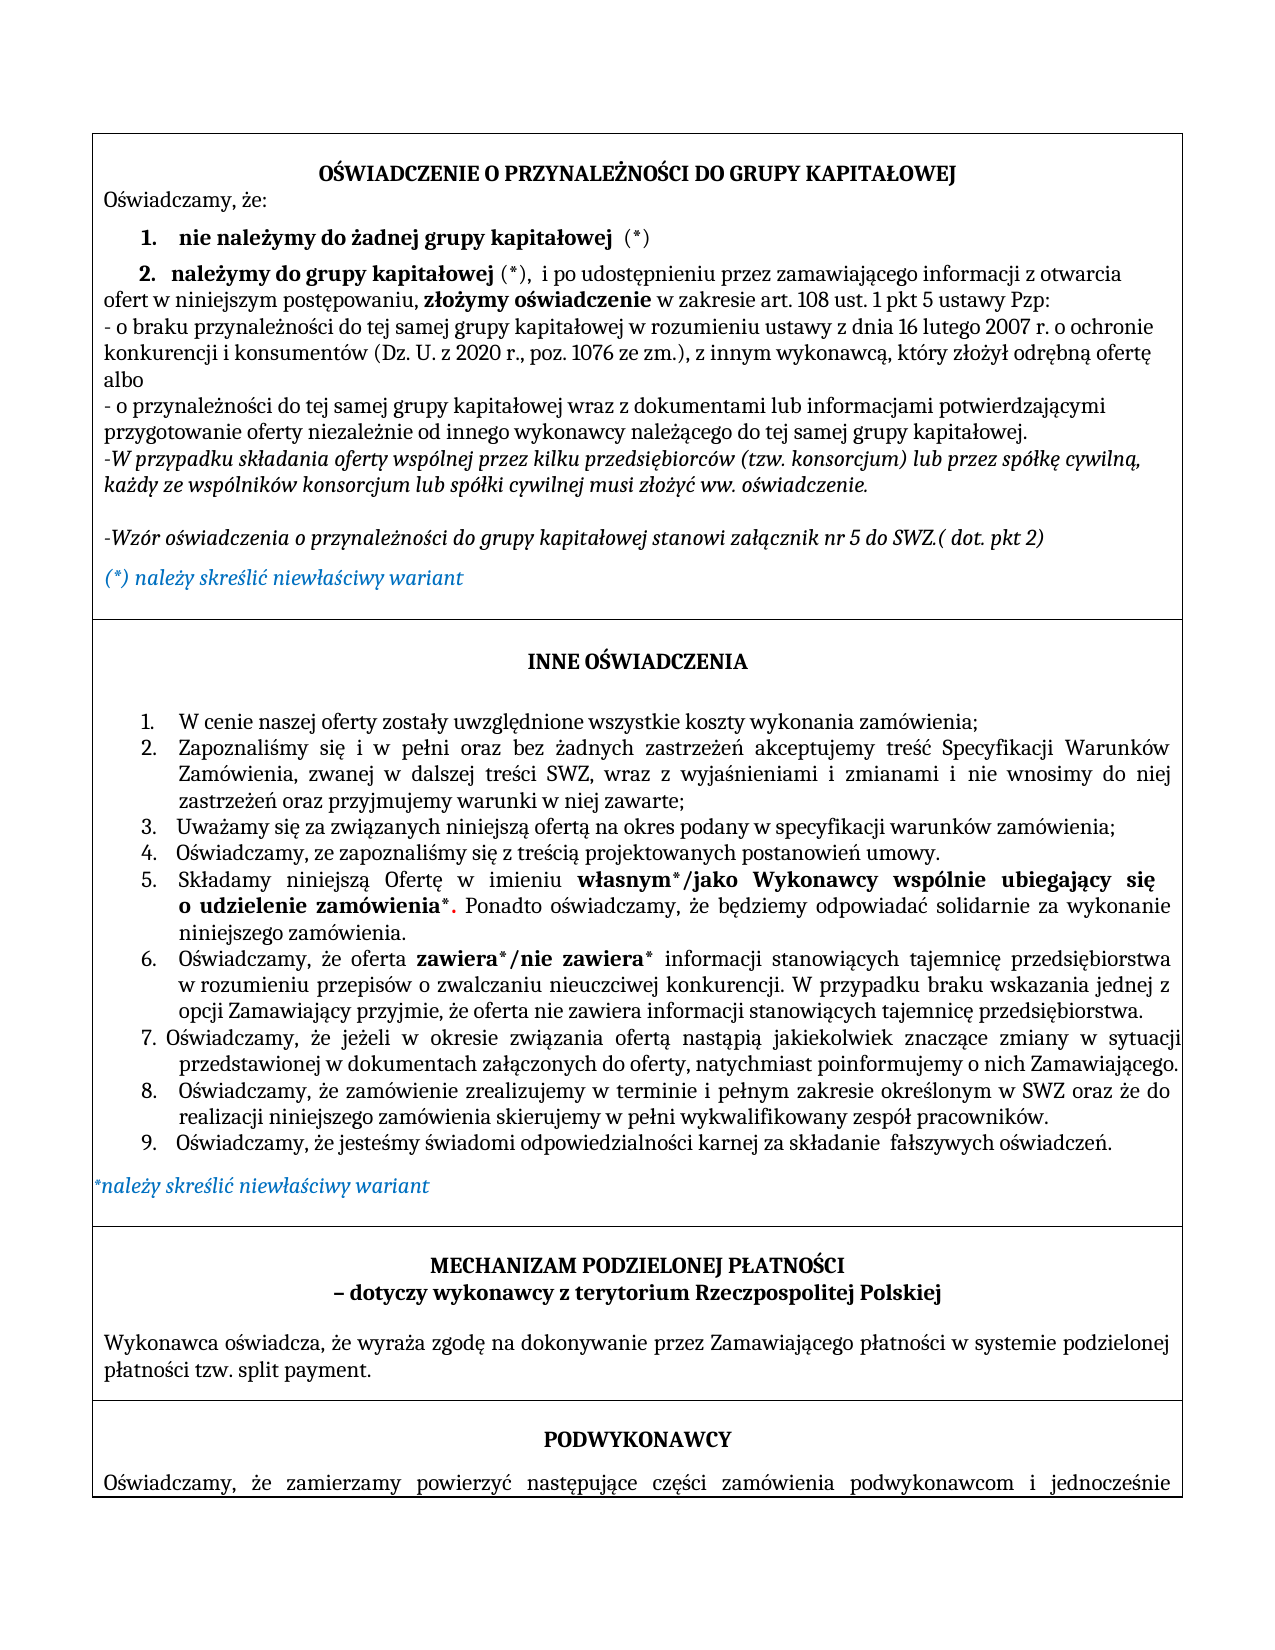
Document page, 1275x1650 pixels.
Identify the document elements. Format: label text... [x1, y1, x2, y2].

table_cell MECHANIZAM PODZIELONEJ PŁATNOŚCI – dotyczy wykonawcy z terytorium Rzeczpospolitej Polskiej Wykonawca oświadcza, że wyraża zgodę na dokonywanie przez Zamawiającego płatności w systemie podzielonej płatności tzw. split payment. [93, 1227, 1182, 1399]
table_cell INNE OŚWIADCZENIA W cenie naszej oferty zostały uwzględnione wszystkie koszty wykonania zamówienia; Zapoznaliśmy się i w pełni oraz bez żadnych zastrzeżeń akceptujemy treść Specyfikacji Warunków Zamówienia, zwanej w dalszej treści SWZ, wraz z wyjaśnieniami i zmianami i nie wnosimy do niej zastrzeżeń oraz przyjmujemy warunki w niej zawarte; Uważamy się za związanych niniejszą ofertą na okres podany w specyfikacji warunków zamówienia; Oświadczamy, ze zapoznaliśmy się z treścią projektowanych postanowień umowy. Składamy niniejszą Ofertę w imieniu własnym*/jako Wykonawcy wspólnie ubiegający się o udzielenie zamówienia*. Ponadto oświadczamy, że będziemy odpowiadać solidarnie za wykonanie niniejszego zamówienia. Oświadczamy, że oferta zawiera*/nie zawiera* informacji stanowiących tajemnicę przedsiębiorstwa w rozumieniu przepisów o zwalczaniu nieuczciwej konkurencji. W przypadku braku wskazania jednej z opcji Zamawiający przyjmie, że oferta nie zawiera informacji stanowiących tajemnicę przedsiębiorstwa. Oświadczamy, że jeżeli w okresie związania ofertą nastąpią jakiekolwiek znaczące zmiany w sytuacji przedstawionej w dokumentach załączonych do oferty, natychmiast poinformujemy o nich Zamawiającego. Oświadczamy, że zamówienie zrealizujemy w terminie i pełnym zakresie określonym w SWZ oraz że do realizacji niniejszego zamówienia skierujemy w pełni wykwalifikowany zespół pracowników. Oświadczamy, że jesteśmy świadomi odpowiedzialności karnej za składanie fałszywych oświadczeń. *należy skreślić niewłaściwy wariant [93, 620, 1182, 1226]
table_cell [93, 1401, 1182, 1496]
table_cell OŚWIADCZENIE O PRZYNALEŻNOŚCI DO GRUPY KAPITAŁOWEJ Oświadczamy, że: nie należymy do żadnej grupy kapitałowej (*) 2. należymy do grupy kapitałowej (*), i po udostępnieniu przez zamawiającego informacji z otwarcia ofert w niniejszym postępowaniu, złożymy oświadczenie w zakresie art. 108 ust. 1 pkt 5 ustawy Pzp: - o braku przynależności do tej samej grupy kapitałowej w rozumieniu ustawy z dnia 16 lutego 2007 r. o ochronie konkurencji i konsumentów (Dz. U. z 2020 r., poz. 1076 ze zm.), z innym wykonawcą, który złożył odrębną ofertę albo - o przynależności do tej samej grupy kapitałowej wraz z dokumentami lub informacjami potwierdzającymi przygotowanie oferty niezależnie od innego wykonawcy należącego do tej samej grupy kapitałowej. -W przypadku składania oferty wspólnej przez kilku przedsiębiorców (tzw. konsorcjum) lub przez spółkę cywilną, każdy ze wspólników konsorcjum lub spółki cywilnej musi złożyć ww. oświadczenie. -Wzór oświadczenia o przynależności do grupy kapitałowej stanowi załącznik nr 5 do SWZ.( dot. pkt 2) (*) należy skreślić niewłaściwy wariant [93, 134, 1182, 619]
